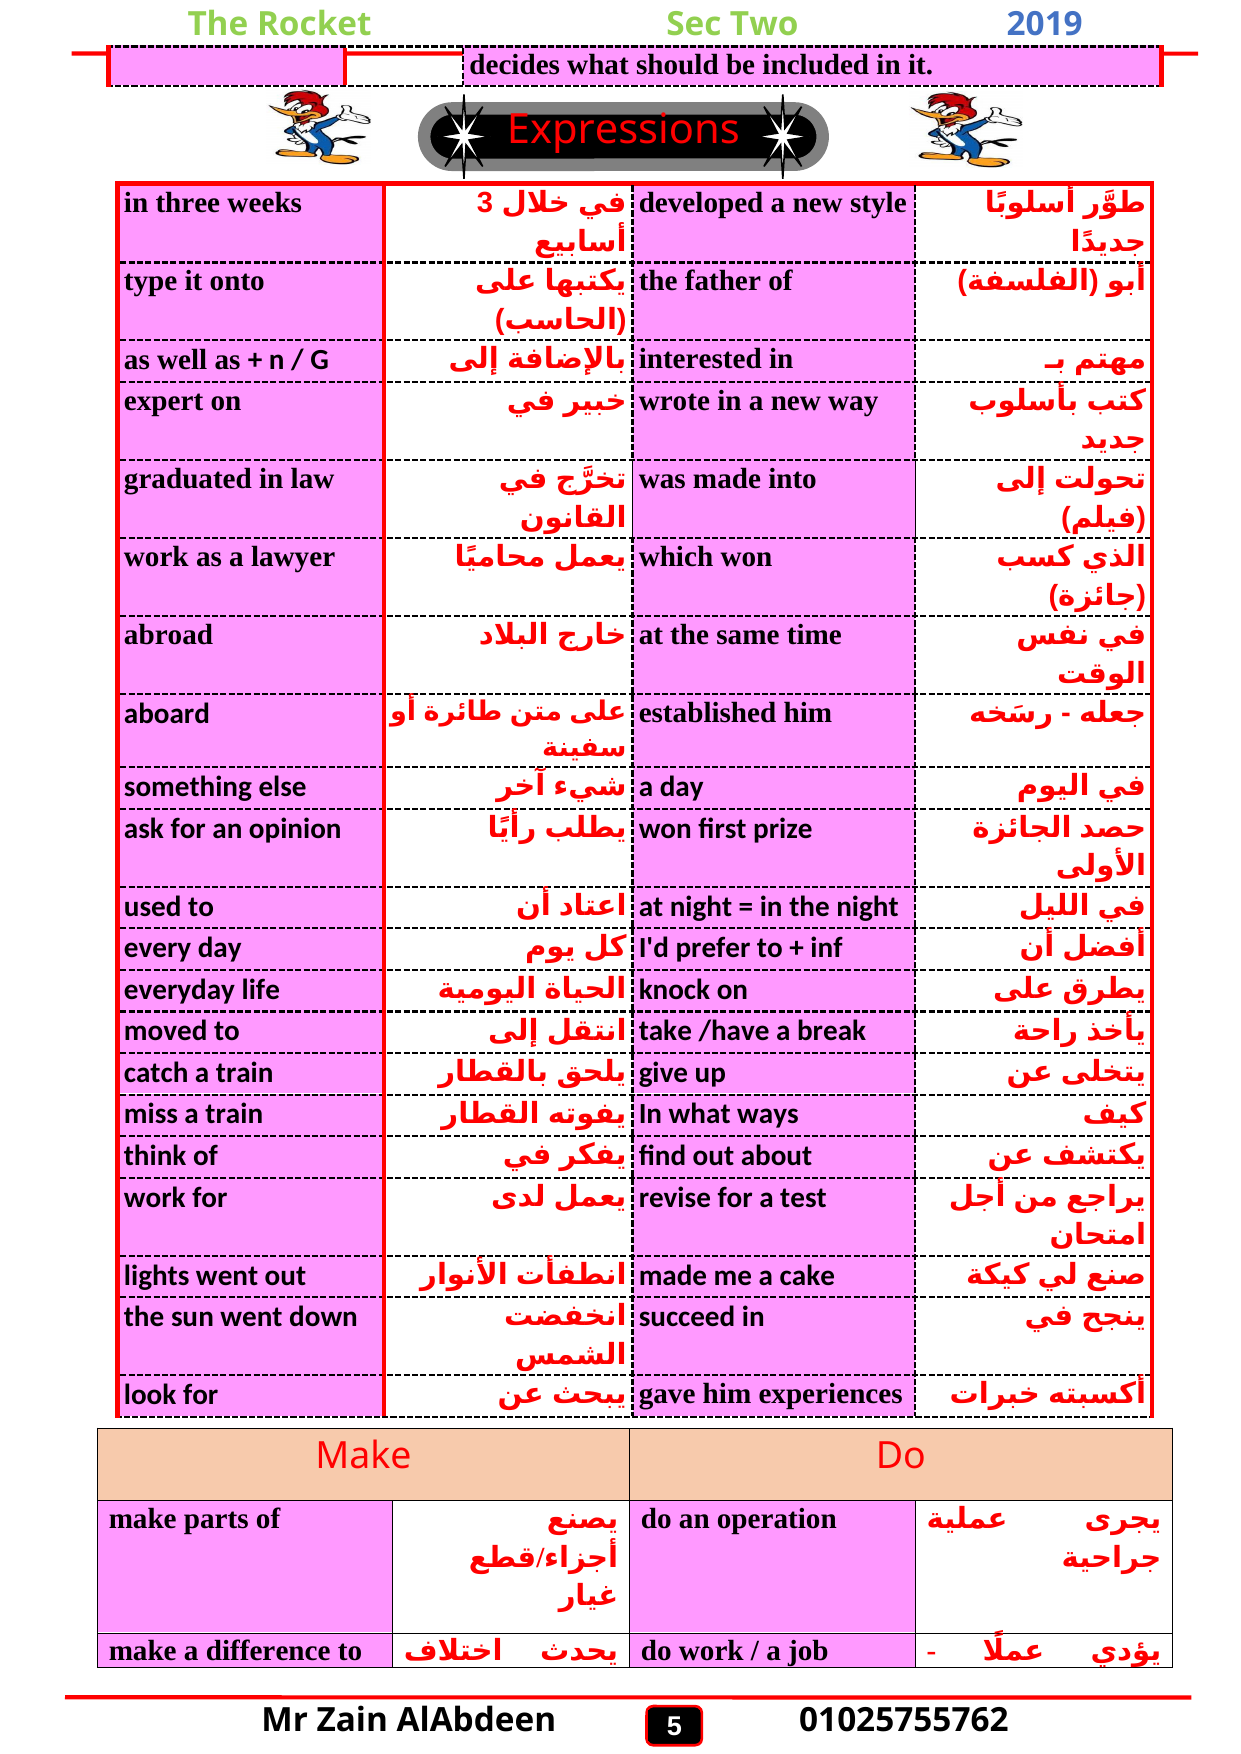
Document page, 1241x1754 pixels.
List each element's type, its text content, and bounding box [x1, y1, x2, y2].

table_cell أكسبته خبرات [915, 1374, 1150, 1416]
table_cell a day [633, 766, 915, 808]
table_cell محرر [346, 45, 463, 85]
table_cell every day [120, 927, 382, 969]
table_cell الذي كسب (جائزة) [915, 537, 1150, 615]
table_cell خبير في [386, 381, 632, 459]
table_cell used to [120, 886, 382, 927]
table_cell made me a cake [633, 1255, 915, 1296]
table_cell تحولت إلى (فيلم) [916, 459, 1150, 537]
table_cell graduated in law [120, 459, 382, 537]
table_cell في نفس الوقت [915, 615, 1150, 693]
table_cell In what ways [633, 1094, 915, 1135]
table_cell work for [120, 1177, 382, 1255]
table_cell تخرَّج في القانون [386, 459, 632, 537]
table_cell يفوته القطار [386, 1094, 632, 1135]
table_cell interested in [633, 339, 915, 381]
table_cell look for [120, 1374, 382, 1416]
table_cell abroad [120, 615, 382, 693]
table_cell على متن طائرة أو سفينة [386, 693, 632, 766]
table_cell في الليل [915, 886, 1150, 927]
table_cell شيء آخر [386, 766, 632, 808]
table_cell the father of [633, 261, 915, 339]
table_cell which won [633, 537, 915, 615]
table_cell يعمل محاميًا [386, 537, 632, 615]
table_cell يطرق على [915, 969, 1150, 1010]
picture [266, 89, 372, 165]
table_cell يتخلى عن [915, 1052, 1150, 1093]
table_cell صنع لي كيكة [915, 1255, 1150, 1296]
table_cell succeed in [633, 1296, 915, 1374]
table_cell الحياة اليومية [386, 969, 632, 1010]
table_header Do [630, 1429, 1172, 1500]
table_cell جعله - رسَخه [915, 693, 1150, 766]
table_cell أبو (الفلسفة) [915, 261, 1150, 339]
table_cell يعمل لدى [386, 1177, 632, 1255]
table_cell انتقل إلى [386, 1010, 632, 1052]
table_cell مهتم بـ [915, 339, 1150, 381]
table_cell انطفأت الأنوار [386, 1255, 632, 1296]
table_cell as well as + n / G [120, 339, 382, 381]
table_cell أفضل أن [915, 927, 1150, 969]
table_cell بالإضافة إلى [386, 339, 632, 381]
table_cell يجرى عملية جراحية [916, 1501, 1172, 1632]
table_cell يكتبها على (الحاسب) [386, 261, 632, 339]
table_cell miss a train [120, 1094, 382, 1135]
table_cell won first prize [633, 808, 915, 886]
table_cell find out about [633, 1135, 915, 1177]
table_cell wrote in a new way [633, 381, 915, 459]
table_cell في اليوم [915, 766, 1150, 808]
table_cell اعتاد أن [386, 886, 632, 927]
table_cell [98, 1634, 392, 1667]
table_header in three weeks [120, 186, 382, 261]
table_cell knock on [633, 969, 915, 1010]
table_cell aboard [120, 693, 382, 766]
table_cell يصنع أجزاء/قطع غيار [393, 1501, 629, 1632]
table_header طوَّر أسلوبًا جديدًا [915, 186, 1150, 261]
table_cell was made into [633, 459, 915, 537]
table_cell ينجح في [915, 1296, 1150, 1374]
table_cell ask for an opinion [120, 808, 382, 886]
table_cell work as a lawyer [120, 537, 382, 615]
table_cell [463, 45, 1159, 85]
table_cell انخفضت الشمس [386, 1296, 632, 1374]
table_cell يبحث عن [386, 1374, 632, 1416]
table_cell حصد الجائزة الأولى [915, 808, 1150, 886]
table_cell type it onto [120, 261, 382, 339]
table_cell give up [633, 1052, 915, 1093]
table_cell something else [120, 766, 382, 808]
table_cell I'd prefer to + inf [633, 927, 915, 969]
table_cell think of [120, 1135, 382, 1177]
table_cell take /have a break [633, 1010, 915, 1052]
table_cell at the same time [633, 615, 915, 693]
table_header Make [98, 1429, 629, 1500]
table_header في خلال 3 أسابيع [386, 186, 632, 261]
table_cell كيف [915, 1094, 1150, 1135]
table_cell expert on [120, 381, 382, 459]
table_cell catch a train [120, 1052, 382, 1093]
table_cell gave him experiences [633, 1374, 915, 1416]
table_cell يكتشف عن [915, 1135, 1150, 1177]
table_cell يلحق بالقطار [386, 1052, 632, 1093]
table_cell moved to [120, 1010, 382, 1052]
table_cell lights went out [120, 1255, 382, 1296]
table_cell editor [111, 45, 343, 85]
table_cell established him [633, 693, 915, 766]
table_header developed a new style [633, 186, 915, 261]
table_cell يطلب رأيًا [386, 808, 632, 886]
table_cell يراجع من أجل امتحان [915, 1177, 1150, 1255]
table_cell at night = in the night [633, 886, 915, 927]
table_cell يأخذ راحة [915, 1010, 1150, 1052]
table_cell make parts of [98, 1501, 392, 1632]
table_cell revise for a test [633, 1177, 915, 1255]
table_cell يحدث اختلاف فى [393, 1634, 629, 1667]
picture [908, 91, 1023, 168]
table_cell يفكر في [386, 1135, 632, 1177]
table_cell يؤدي عملًا - وظيفة [916, 1634, 1172, 1667]
table_cell everyday life [120, 969, 382, 1010]
table_cell كتب بأسلوب جديد [915, 381, 1150, 459]
table_cell خارج البلاد [386, 615, 632, 693]
table_cell كل يوم [386, 927, 632, 969]
table_cell do an operation [630, 1501, 915, 1632]
table_cell the sun went down [120, 1296, 382, 1374]
table_cell do work / a job [630, 1634, 915, 1667]
